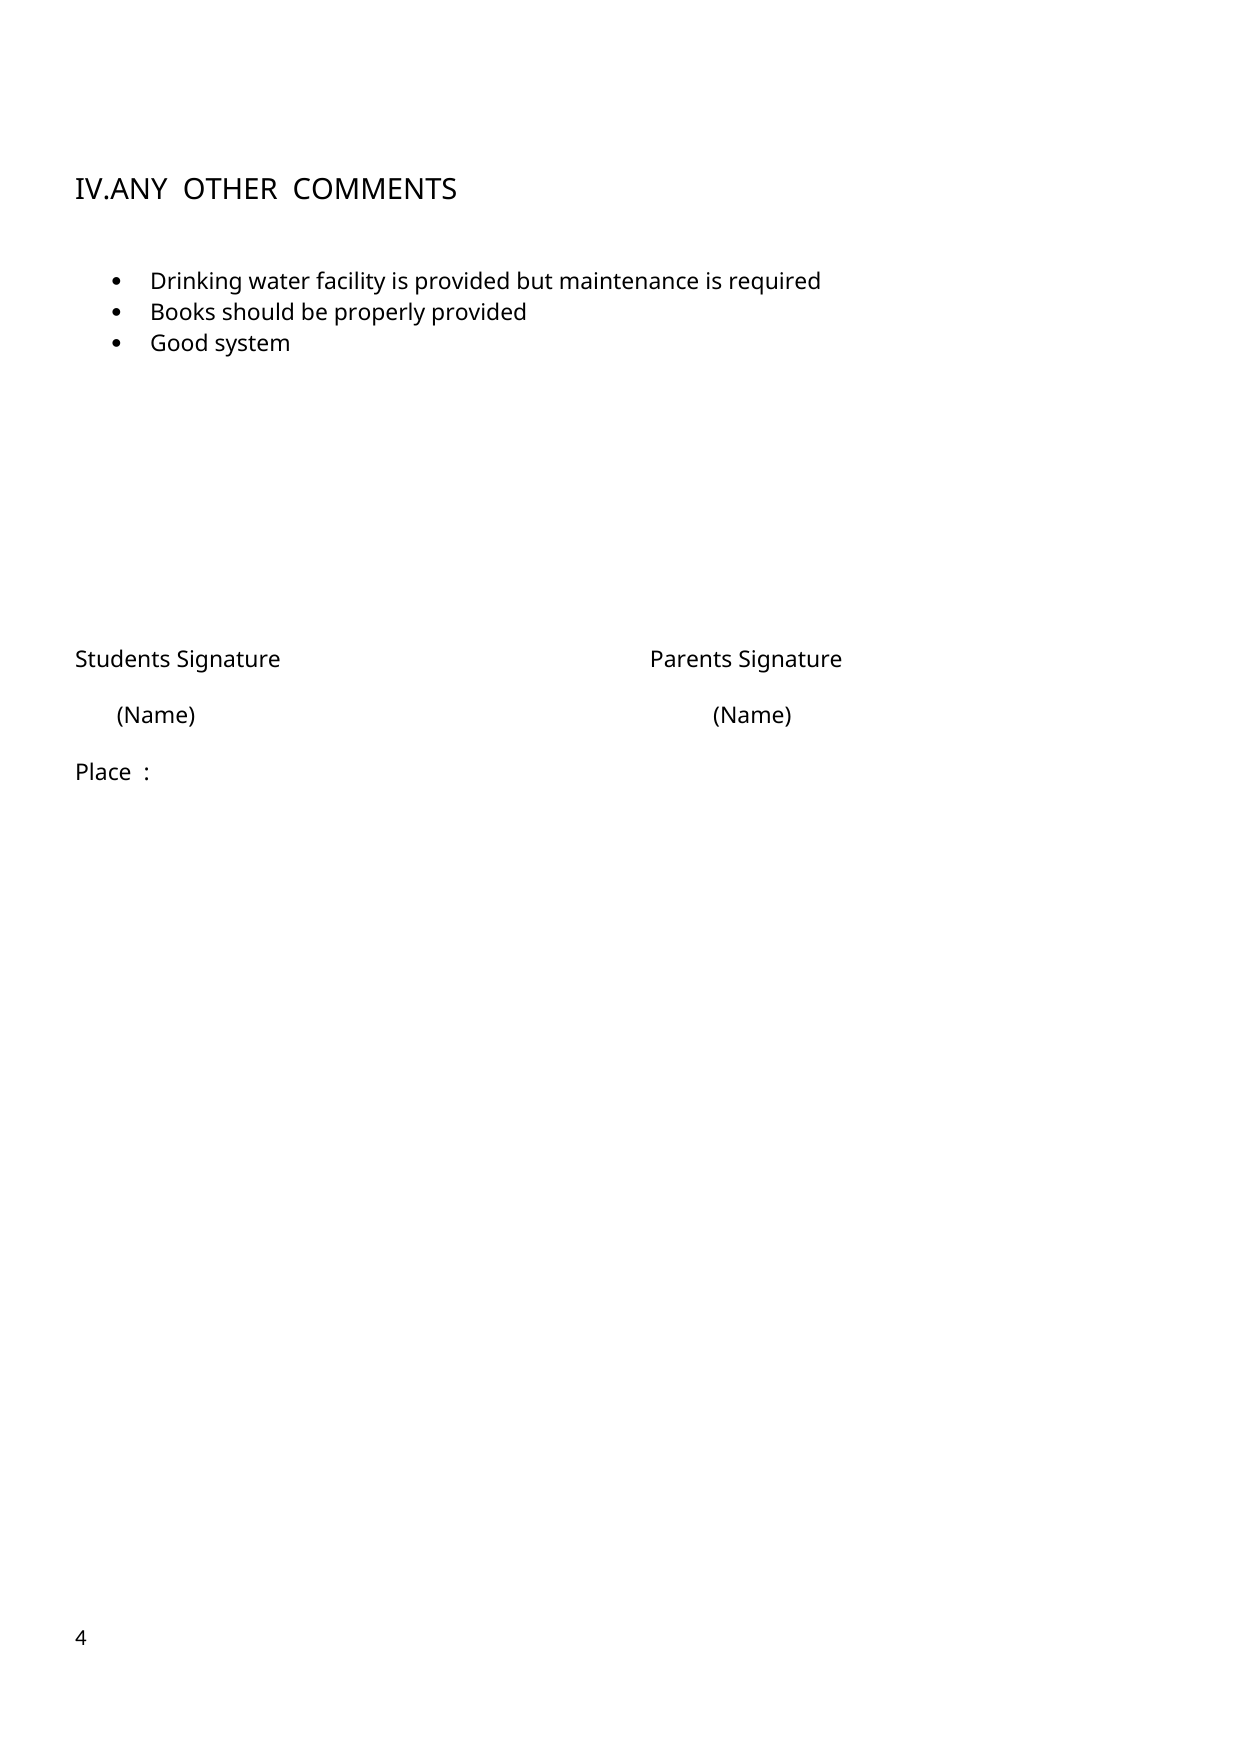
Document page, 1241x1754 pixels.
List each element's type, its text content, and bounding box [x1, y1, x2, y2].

text Place : [75, 756, 1165, 787]
text IV.ANY OTHER COMMENTS [75, 168, 1165, 208]
list Good system [112, 327, 1165, 359]
list Drinking water facility is provided but maintenance is required [112, 265, 1165, 296]
text (Name) (Name) [75, 699, 1165, 731]
text Students Signature Parents Signature [75, 642, 1165, 674]
list Books should be properly provided [112, 296, 1165, 327]
